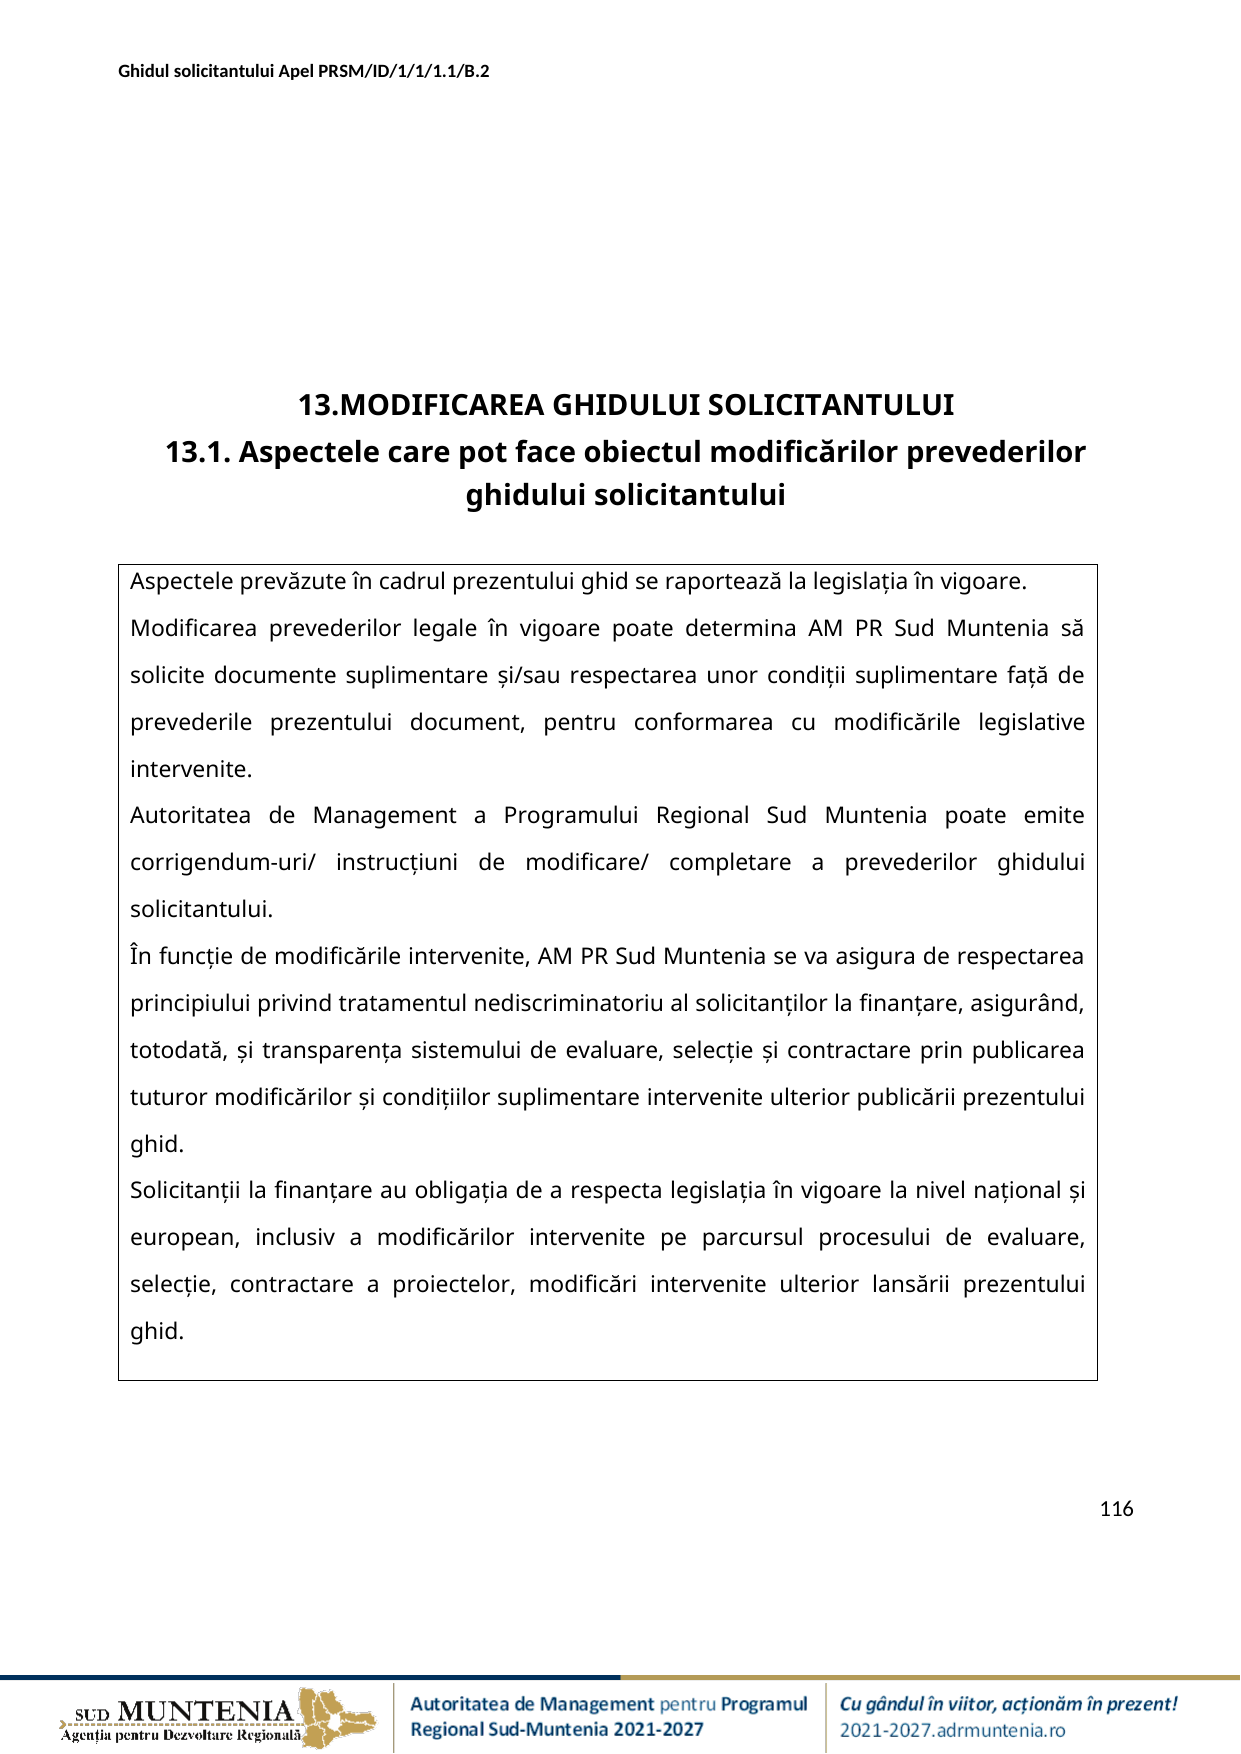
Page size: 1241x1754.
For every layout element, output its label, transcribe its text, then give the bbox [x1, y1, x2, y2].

picture [0, 1675, 1241, 1754]
subtitle 13.1. Aspectele care pot face obiectul modificărilor prevederilor ghidului solicitantului [118, 432, 1134, 514]
table_header Aspectele prevăzute în cadrul prezentului ghid se raportează la legislația în vigoare. Modificarea prevederilor legale în vigoare poate determina AM PR Sud Muntenia să solicite documente suplimentare și/sau respectarea unor condiții suplimentare față de prevederile prezentului document, pentru conformarea cu modificările legislative intervenite. Autoritatea de Management a Programului Regional Sud Muntenia poate emite corrigendum-uri/ instrucțiuni de modificare/ completare a prevederilor ghidului solicitantului. În funcție de modificările intervenite, AM PR Sud Muntenia se va asigura de respectarea principiului privind tratamentul nediscriminatoriu al solicitanților la finanțare, asigurând, totodată, și transparența sistemului de evaluare, selecție și contractare prin publicarea tuturor modificărilor și condițiilor suplimentare intervenite ulterior publicării prezentului ghid. Solicitanţii la finanțare au obligația de a respecta legislaţia în vigoare la nivel naţional şi european, inclusiv a modificărilor intervenite pe parcursul procesului de evaluare, selecție, contractare a proiectelor, modificări intervenite ulterior lansării prezentului ghid. [119, 565, 1097, 1380]
subtitle 13.MODIFICAREA GHIDULUI SOLICITANTULUI [118, 384, 1134, 424]
